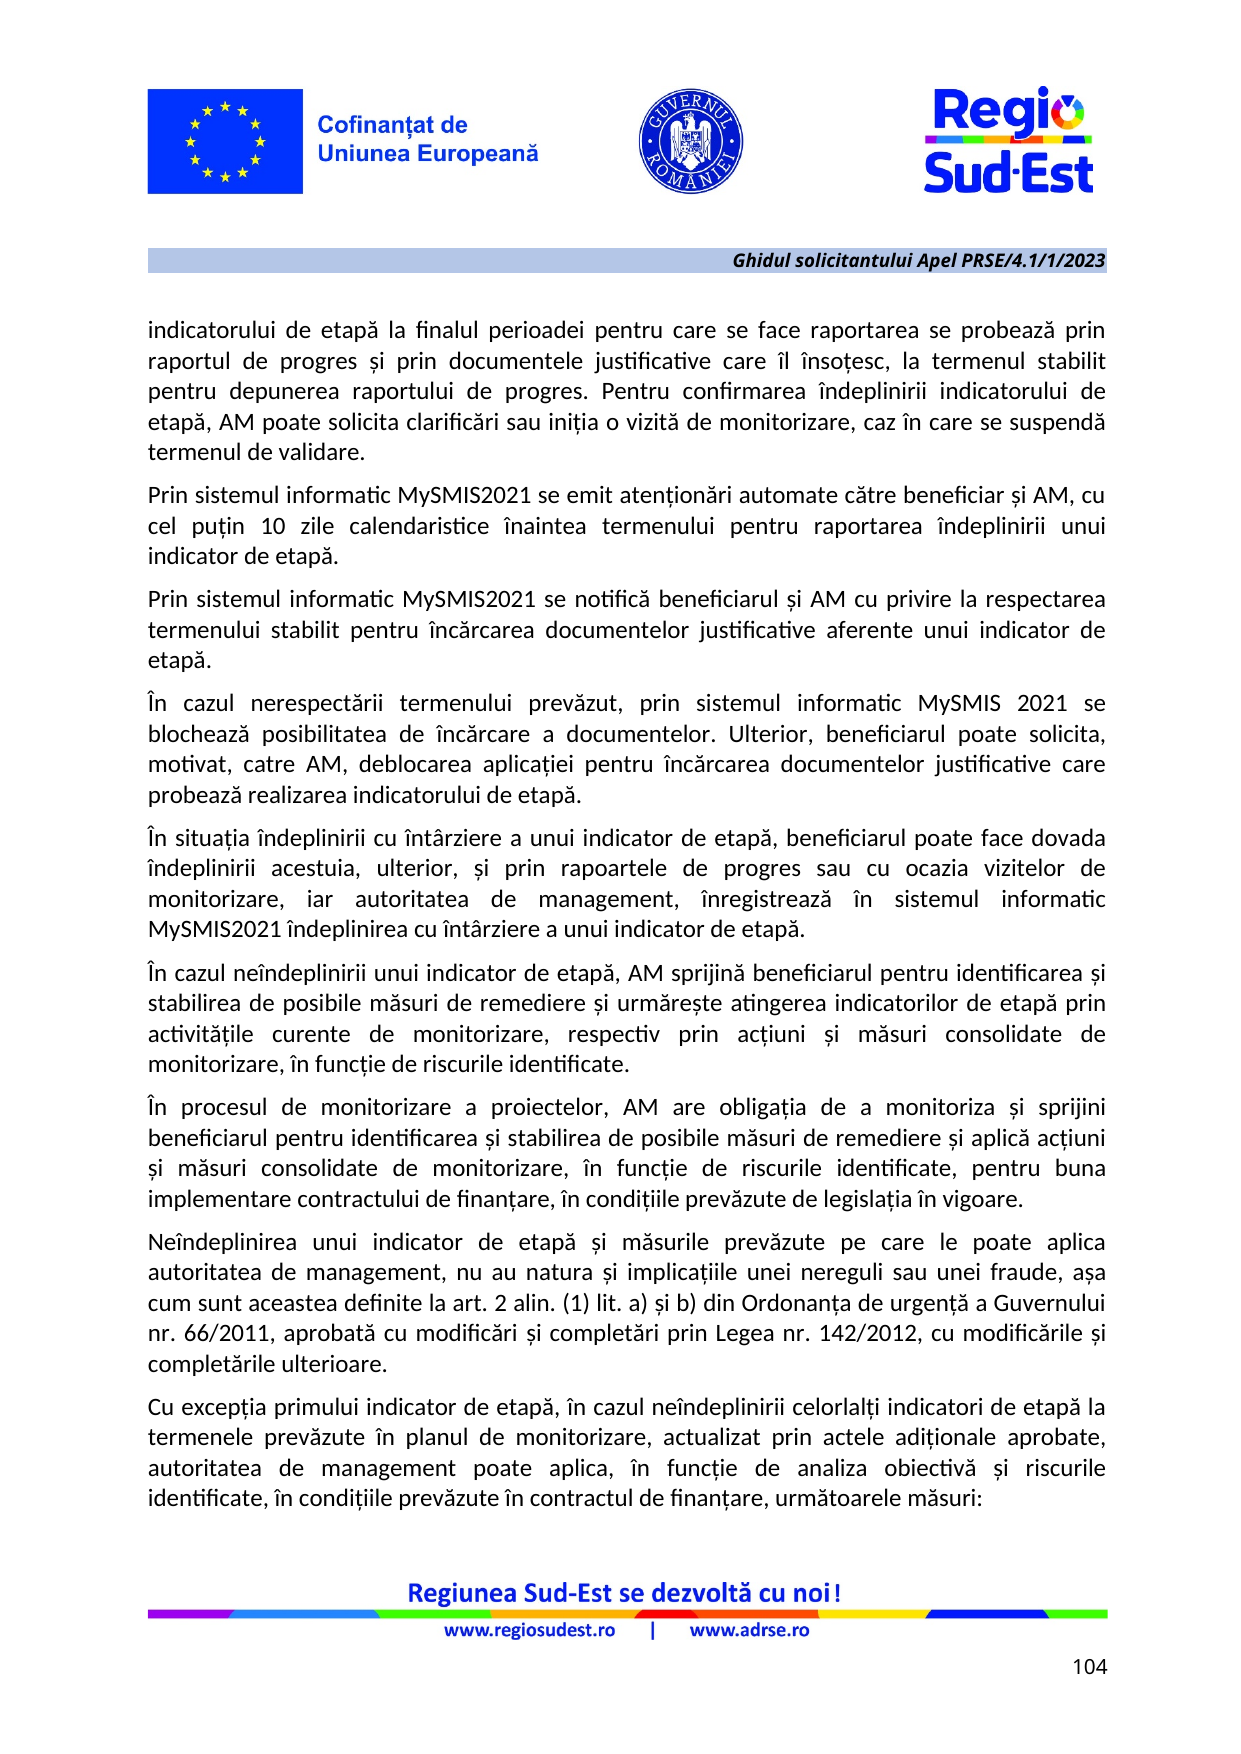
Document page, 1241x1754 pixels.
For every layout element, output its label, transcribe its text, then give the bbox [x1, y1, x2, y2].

text Neîndeplinirea unui indicator de etapă și măsurile prevăzute pe care le poate aplica autoritatea de management, nu au natura și implicațiile unei nereguli sau unei fraude, așa cum sunt aceastea definite la art. 2 alin. (1) lit. a) și b) din Ordonanța de urgență a Guvernului nr. 66/2011, aprobată cu modificări şi completări prin Legea nr. 142/2012, cu modificările și completările ulterioare. [148, 1226, 1107, 1378]
picture [147, 86, 1093, 195]
text În cazul nerespectării termenului prevăzut, prin sistemul informatic MySMIS 2021 se blochează posibilitatea de încărcare a documentelor. Ulterior, beneficiarul poate solicita, motivat, catre AM, deblocarea aplicației pentru încărcarea documentelor justificative care probează realizarea indicatorului de etapă. [148, 687, 1107, 809]
text În cazul neîndeplinirii unui indicator de etapă, AM sprijină beneficiarul pentru identificarea și stabilirea de posibile măsuri de remediere și urmărește atingerea indicatorilor de etapă prin activitățile curente de monitorizare, respectiv prin acțiuni și măsuri consolidate de monitorizare, în funcție de riscurile identificate. [148, 957, 1107, 1079]
text Cu excepția primului indicator de etapă, în cazul neîndeplinirii celorlalți indicatori de etapă la termenele prevăzute în planul de monitorizare, actualizat prin actele adiționale aprobate, autoritatea de management poate aplica, în funcție de analiza obiectivă și riscurile identificate, în condițiile prevăzute în contractul de finanțare, următoarele măsuri: [148, 1391, 1107, 1513]
text Prin sistemul informatic MySMIS2021 se notifică beneficiarul și AM cu privire la respectarea termenului stabilit pentru încărcarea documentelor justificative aferente unui indicator de etapă. [148, 583, 1107, 675]
text Prin sistemul informatic MySMIS2021 se emit atenționări automate către beneficiar și AM, cu cel puțin 10 zile calendaristice înaintea termenului pentru raportarea îndeplinirii unui indicator de etapă. [148, 479, 1107, 571]
text În procesul de monitorizare a proiectelor, AM are obligația de a monitoriza și sprijini beneficiarul pentru identificarea și stabilirea de posibile măsuri de remediere și aplică acțiuni și măsuri consolidate de monitorizare, în funcție de riscurile identificate, pentru buna implementare contractului de finanțare, în condițiile prevăzute de legislația în vigoare. [148, 1091, 1107, 1213]
text În situația îndeplinirii cu întârziere a unui indicator de etapă, beneficiarul poate face dovada îndeplinirii acestuia, ulterior, și prin rapoartele de progres sau cu ocazia vizitelor de monitorizare, iar autoritatea de management, înregistrează în sistemul informatic MySMIS2021 îndeplinirea cu întârziere a unui indicator de etapă. [148, 822, 1107, 944]
picture [147, 1582, 1108, 1640]
